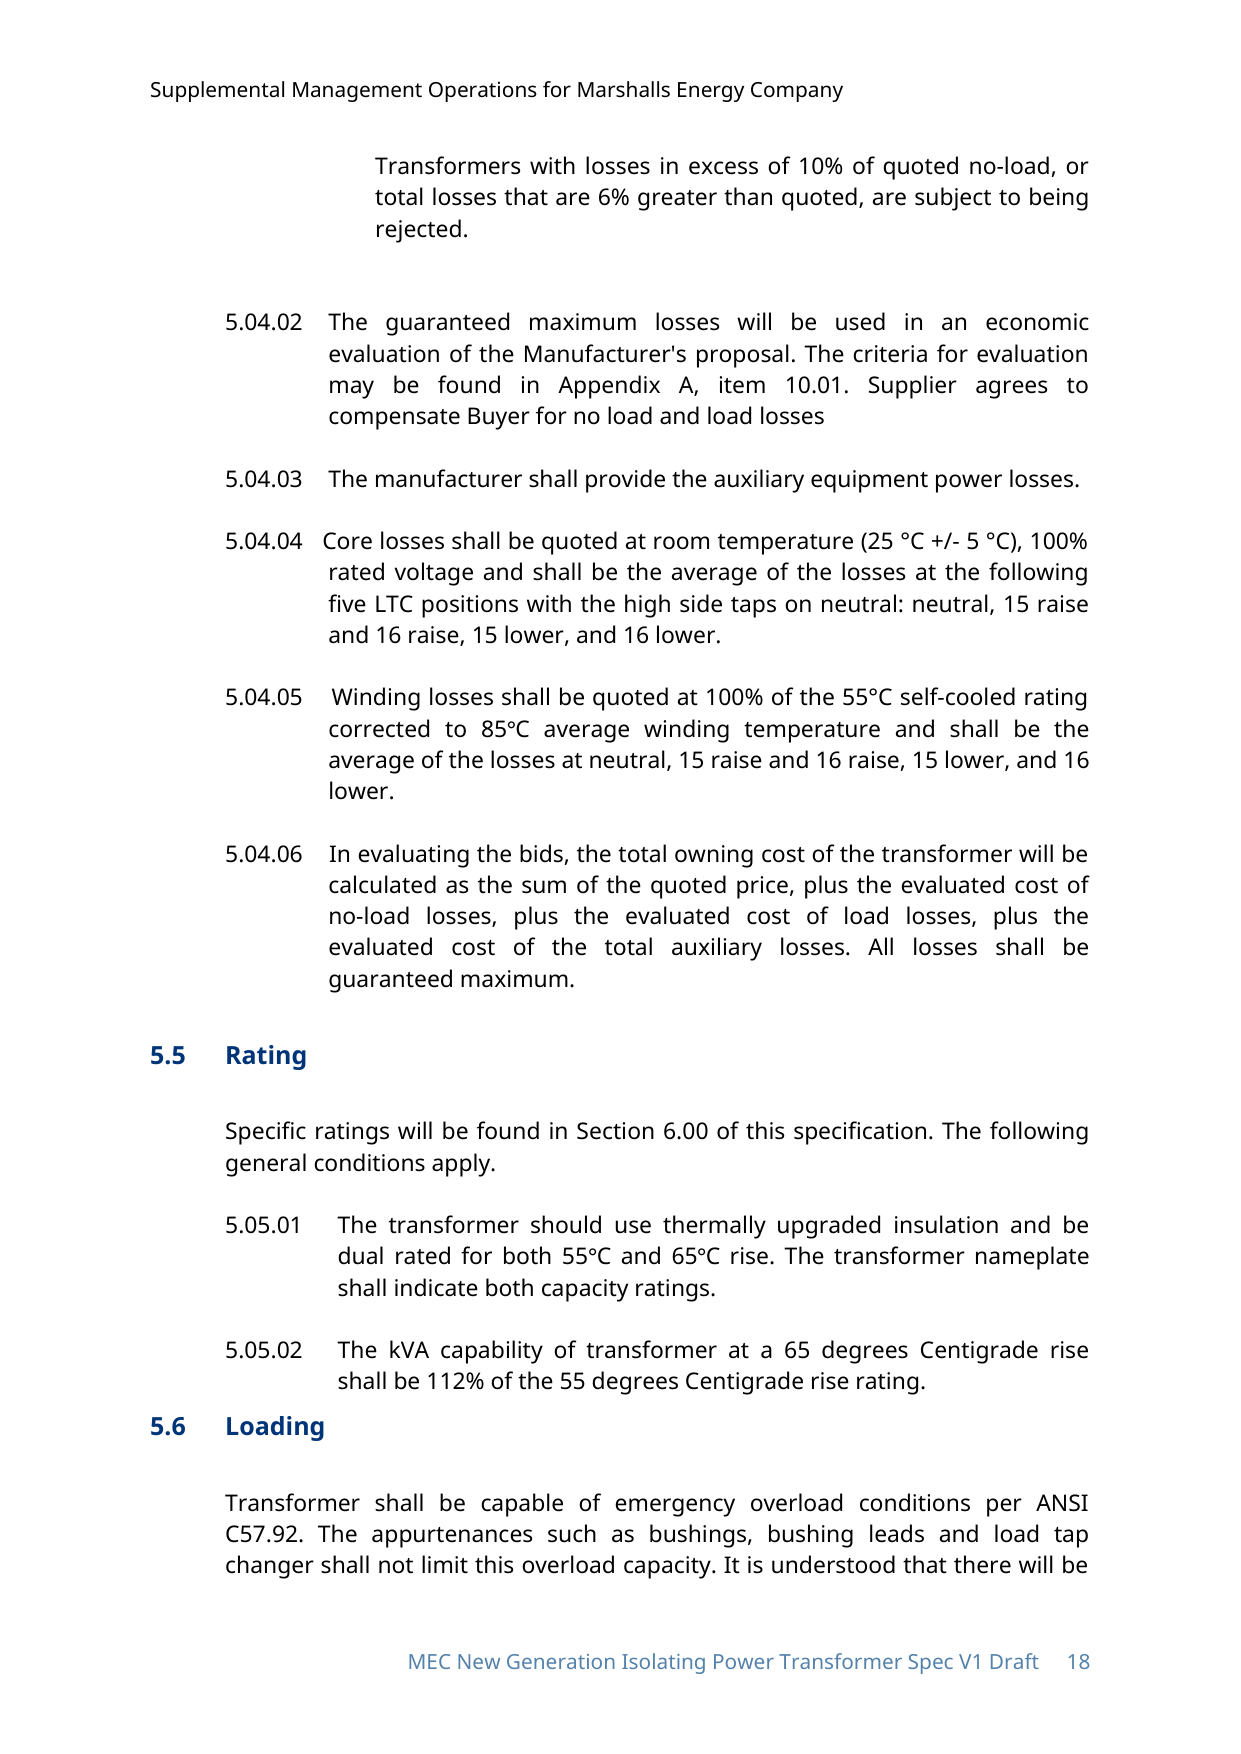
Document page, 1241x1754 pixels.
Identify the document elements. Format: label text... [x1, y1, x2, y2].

text 5.04.04 Core losses shall be quoted at room temperature (25 °C +/- 5 °C), 100% rated voltage and shall be the average of the losses at the following five LTC positions with the high side taps on neutral: neutral, 15 raise and 16 raise, 15 lower, and 16 lower. [225, 525, 1090, 650]
text Specific ratings will be found in Section 6.00 of this specification. The following general conditions apply. [225, 1115, 1090, 1178]
text 5.04.02 The guaranteed maximum losses will be used in an economic evaluation of the Manufacturer's proposal. The criteria for evaluation may be found in Appendix A, item 10.01. Supplier agrees to compensate Buyer for no load and load losses [225, 306, 1090, 431]
text 5.04.06 In evaluating the bids, the total owning cost of the transformer will be calculated as the sum of the quoted price, plus the evaluated cost of no-load losses, plus the evaluated cost of load losses, plus the evaluated cost of the total auxiliary losses. All losses shall be guaranteed maximum. [225, 837, 1090, 994]
text 5.05.01 The transformer should use thermally upgraded insulation and be dual rated for both 55°C and 65°C rise. The transformer nameplate shall indicate both capacity ratings. [225, 1209, 1090, 1303]
text Transformers with losses in excess of 10% of quoted no-load, or total losses that are 6% greater than quoted, are subject to being rejected. [375, 150, 1090, 244]
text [225, 1487, 1090, 1581]
subtitle Loading [150, 1409, 1090, 1443]
text 5.04.03 The manufacturer shall provide the auxiliary equipment power losses. [225, 462, 1090, 494]
subtitle Rating [150, 1037, 1090, 1072]
text 5.05.02 The kVA capability of transformer at a 65 degrees Centigrade rise shall be 112% of the 55 degrees Centigrade rise rating. [225, 1334, 1090, 1397]
text 5.04.05 Winding losses shall be quoted at 100% of the 55°C self-cooled rating corrected to 85°C average winding temperature and shall be the average of the losses at neutral, 15 raise and 16 raise, 15 lower, and 16 lower. [225, 681, 1090, 806]
